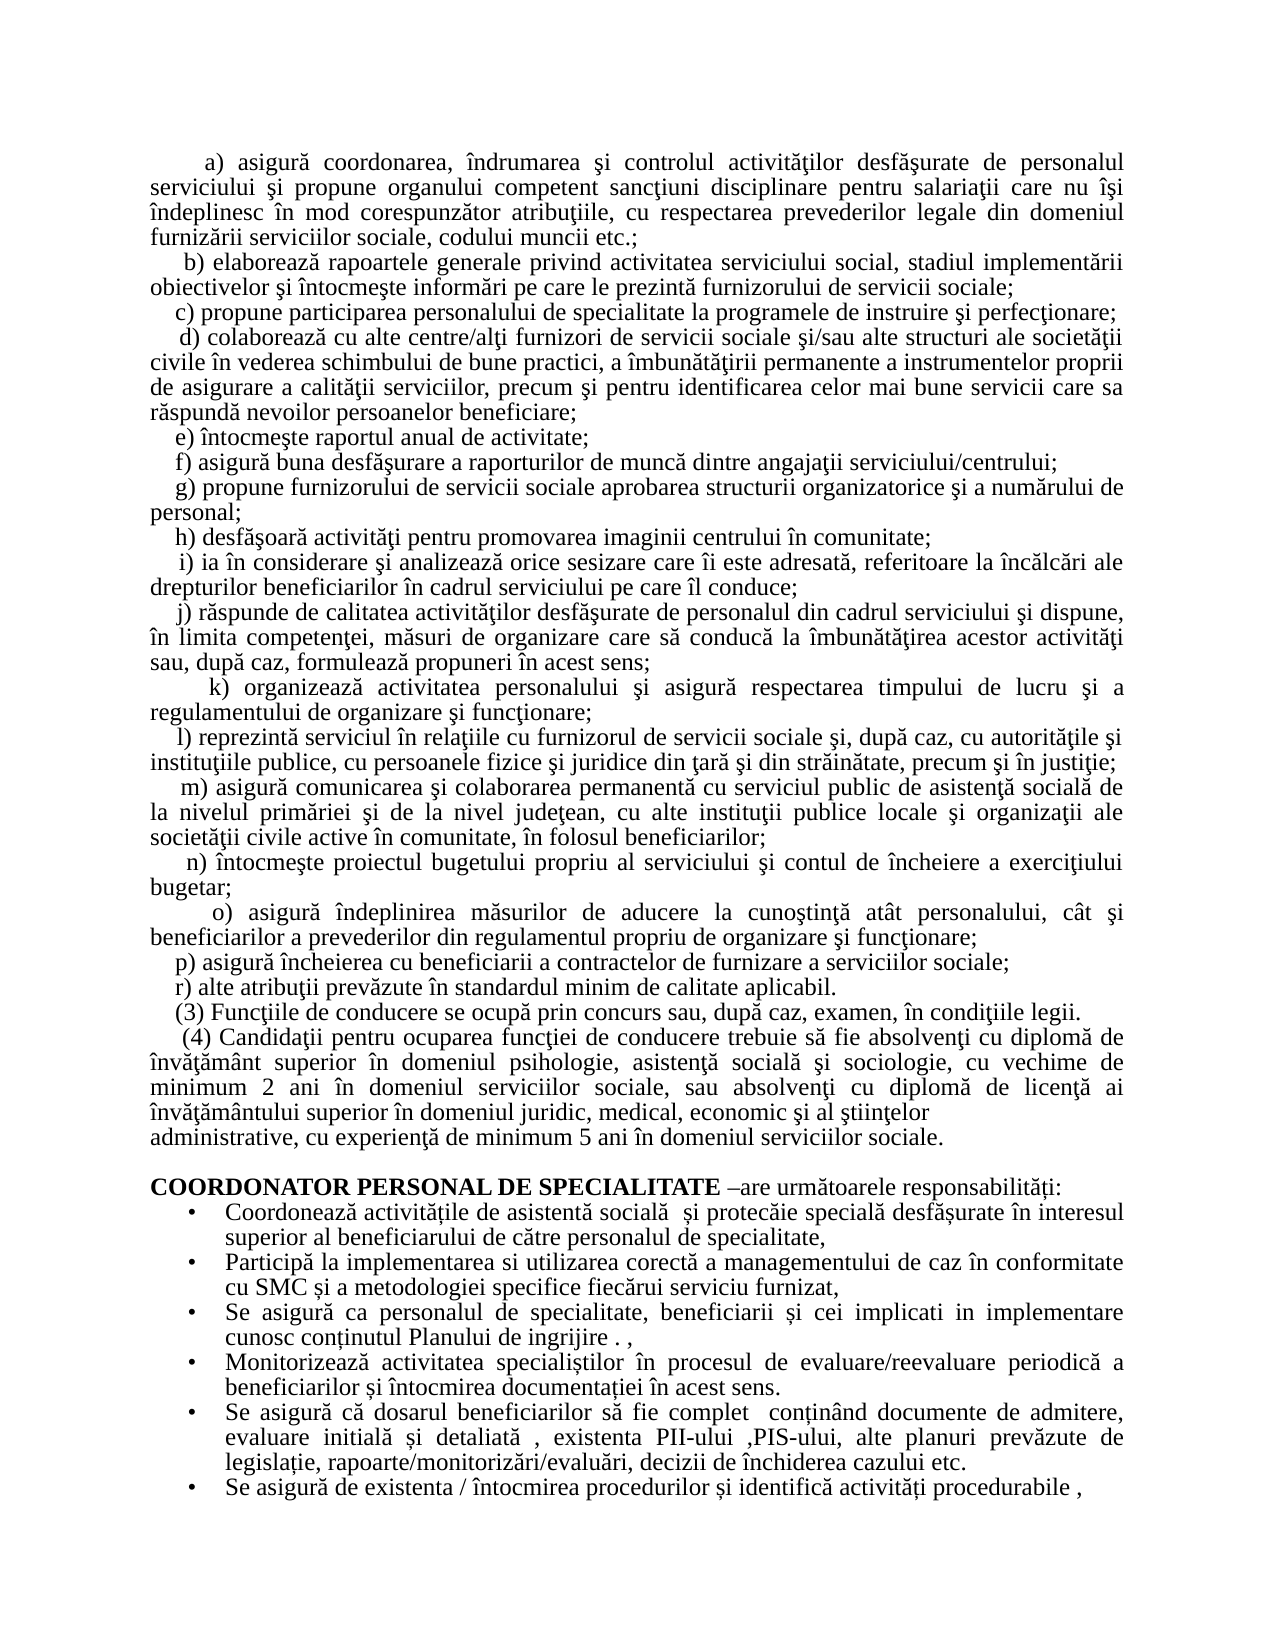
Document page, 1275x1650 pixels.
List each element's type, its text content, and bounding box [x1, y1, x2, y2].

text i) ia în considerare şi analizează orice sesizare care îi este adresată, referitoare la încălcări ale drepturilor beneficiarilor în cadrul serviciului pe care îl conduce; [150, 550, 1125, 600]
text administrative, cu experienţă de minimum 5 ani în domeniul serviciilor sociale. [150, 1125, 1125, 1150]
text b) elaborează rapoartele generale privind activitatea serviciului social, stadiul implementării obiectivelor şi întocmeşte informări pe care le prezintă furnizorului de servicii sociale; [150, 250, 1125, 300]
list Se asigură că dosarul beneficiarilor să fie complet conținând documente de admitere, evaluare initială și detaliată , existenta PII-ului ,PIS-ului, alte planuri prevăzute de legislație, rapoarte/monitorizări/evaluări, decizii de închiderea cazului etc. [187, 1400, 1125, 1475]
text COORDONATOR PERSONAL DE SPECIALITATE –are următoarele responsabilități: [150, 1175, 1125, 1200]
text r) alte atribuţii prevăzute în standardul minim de calitate aplicabil. [150, 975, 1125, 1000]
text j) răspunde de calitatea activităţilor desfăşurate de personalul din cadrul serviciului şi dispune, în limita competenţei, măsuri de organizare care să conducă la îmbunătăţirea acestor activităţi sau, după caz, formulează propuneri în acest sens; [150, 600, 1125, 675]
text f) asigură buna desfăşurare a raporturilor de muncă dintre angajaţii serviciului/centrului; [150, 450, 1125, 475]
text m) asigură comunicarea şi colaborarea permanentă cu serviciul public de asistenţă socială de la nivelul primăriei şi de la nivel judeţean, cu alte instituţii publice locale şi organizaţii ale societăţii civile active în comunitate, în folosul beneficiarilor; [150, 775, 1125, 850]
list Monitorizează activitatea specialiștilor în procesul de evaluare/reevaluare periodică a beneficiarilor și întocmirea documentației în acest sens. [187, 1350, 1125, 1400]
text o) asigură îndeplinirea măsurilor de aducere la cunoştinţă atât personalului, cât şi beneficiarilor a prevederilor din regulamentul propriu de organizare şi funcţionare; [150, 900, 1125, 950]
text c) propune participarea personalului de specialitate la programele de instruire şi perfecţionare; [150, 300, 1125, 325]
text p) asigură încheierea cu beneficiarii a contractelor de furnizare a serviciilor sociale; [150, 950, 1125, 975]
list Coordonează activitățile de asistentă socială și protecăie specială desfășurate în interesul superior al beneficiarului de către personalul de specialitate, [187, 1200, 1125, 1250]
list Se asigură de existenta / întocmirea procedurilor și identifică activități procedurabile , [187, 1475, 1125, 1500]
text (4) Candidaţii pentru ocuparea funcţiei de conducere trebuie să fie absolvenţi cu diplomă de învăţământ superior în domeniul psihologie, asistenţă socială şi sociologie, cu vechime de minimum 2 ani în domeniul serviciilor sociale, sau absolvenţi cu diplomă de licenţă ai învăţământului superior în domeniul juridic, medical, economic şi al ştiinţelor [150, 1025, 1125, 1125]
text d) colaborează cu alte centre/alţi furnizori de servicii sociale şi/sau alte structuri ale societăţii civile în vederea schimbului de bune practici, a îmbunătăţirii permanente a instrumentelor proprii de asigurare a calităţii serviciilor, precum şi pentru identificarea celor mai bune servicii care sa răspundă nevoilor persoanelor beneficiare; [150, 325, 1125, 425]
text (3) Funcţiile de conducere se ocupă prin concurs sau, după caz, examen, în condiţiile legii. [150, 1000, 1125, 1025]
list Participă la implementarea si utilizarea corectă a managementului de caz în conformitate cu SMC și a metodologiei specifice fiecărui serviciu furnizat, [187, 1250, 1125, 1300]
text e) întocmeşte raportul anual de activitate; [150, 425, 1125, 450]
text n) întocmeşte proiectul bugetului propriu al serviciului şi contul de încheiere a exerciţiului bugetar; [150, 850, 1125, 900]
text l) reprezintă serviciul în relaţiile cu furnizorul de servicii sociale şi, după caz, cu autorităţile şi instituţiile publice, cu persoanele fizice şi juridice din ţară şi din străinătate, precum şi în justiţie; [150, 725, 1125, 775]
text g) propune furnizorului de servicii sociale aprobarea structurii organizatorice şi a numărului de personal; [150, 475, 1125, 525]
text k) organizează activitatea personalului şi asigură respectarea timpului de lucru şi a regulamentului de organizare şi funcţionare; [150, 675, 1125, 725]
text a) asigură coordonarea, îndrumarea şi controlul activităţilor desfăşurate de personalul serviciului şi propune organului competent sancţiuni disciplinare pentru salariaţii care nu îşi îndeplinesc în mod corespunzător atribuţiile, cu respectarea prevederilor legale din domeniul furnizării serviciilor sociale, codului muncii etc.; [150, 150, 1125, 250]
list Se asigură ca personalul de specialitate, beneficiarii și cei implicati in implementare cunosc conținutul Planului de ingrijire . , [187, 1300, 1125, 1350]
text h) desfăşoară activităţi pentru promovarea imaginii centrului în comunitate; [150, 525, 1125, 550]
